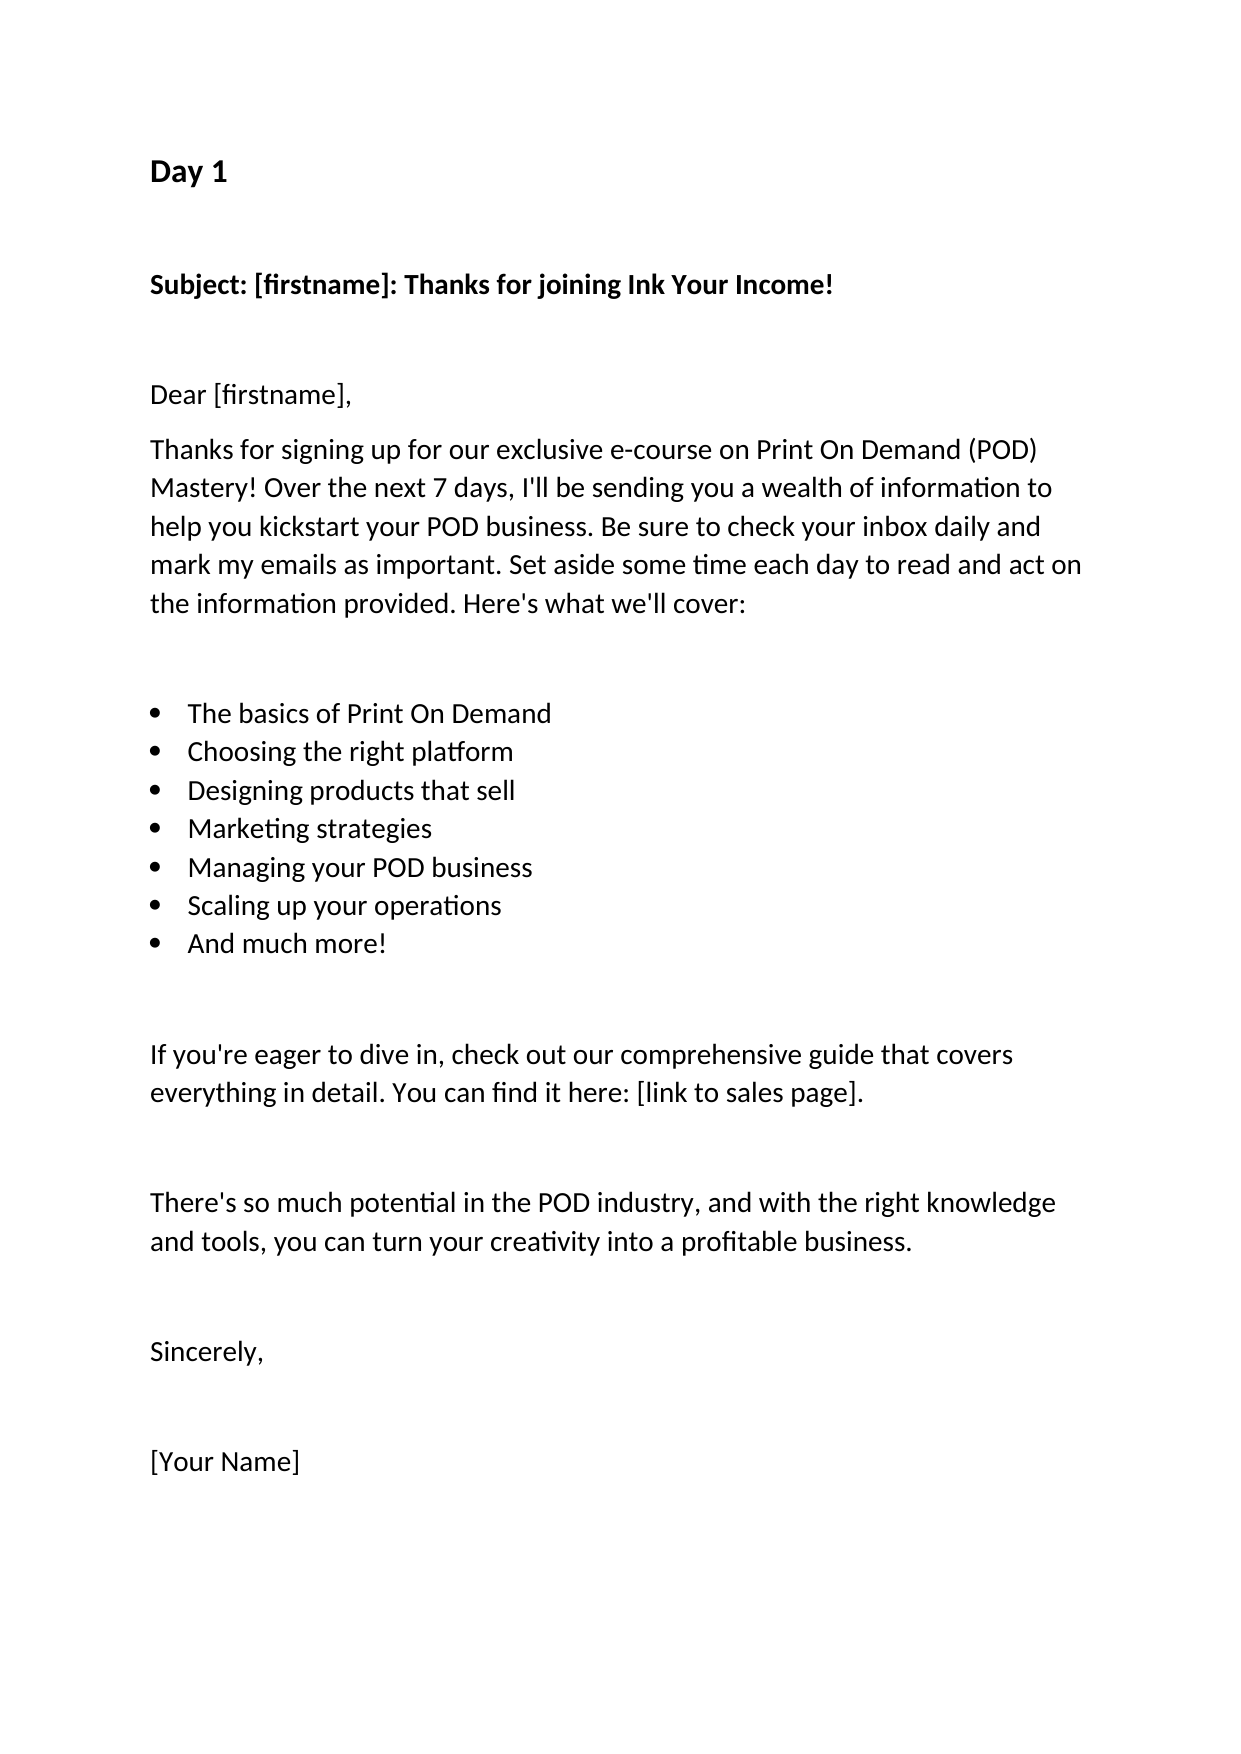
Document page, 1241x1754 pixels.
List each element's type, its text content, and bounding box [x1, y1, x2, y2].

text If you're eager to dive in, check out our comprehensive guide that covers everything in detail. You can find it here: [link to sales page]. [150, 1036, 1090, 1110]
list The basics of Print On Demand [150, 695, 1090, 731]
text Dear [firstname], [150, 376, 1090, 412]
text There's so much potential in the POD industry, and with the right knowledge and tools, you can turn your creativity into a profitable business. [150, 1184, 1090, 1258]
text [Your Name] [150, 1443, 1090, 1479]
list Managing your POD business [150, 849, 1090, 884]
list Choosing the right platform [150, 733, 1090, 769]
text Thanks for signing up for our exclusive e-course on Print On Demand (POD) Mastery! Over the next 7 days, I'll be sending you a wealth of information to help you kickstart your POD business. Be sure to check your inbox daily and mark my emails as important. Set aside some time each day to read and act on the information provided. Here's what we'll cover: [150, 431, 1090, 620]
list Marketing strategies [150, 810, 1090, 846]
text Day 1 [150, 150, 1090, 191]
text Sincerely, [150, 1333, 1090, 1369]
list Scaling up your operations [150, 887, 1090, 923]
list And much more! [150, 926, 1090, 961]
text Subject: [firstname]: Thanks for joining Ink Your Income! [150, 266, 1090, 301]
list Designing products that sell [150, 772, 1090, 807]
